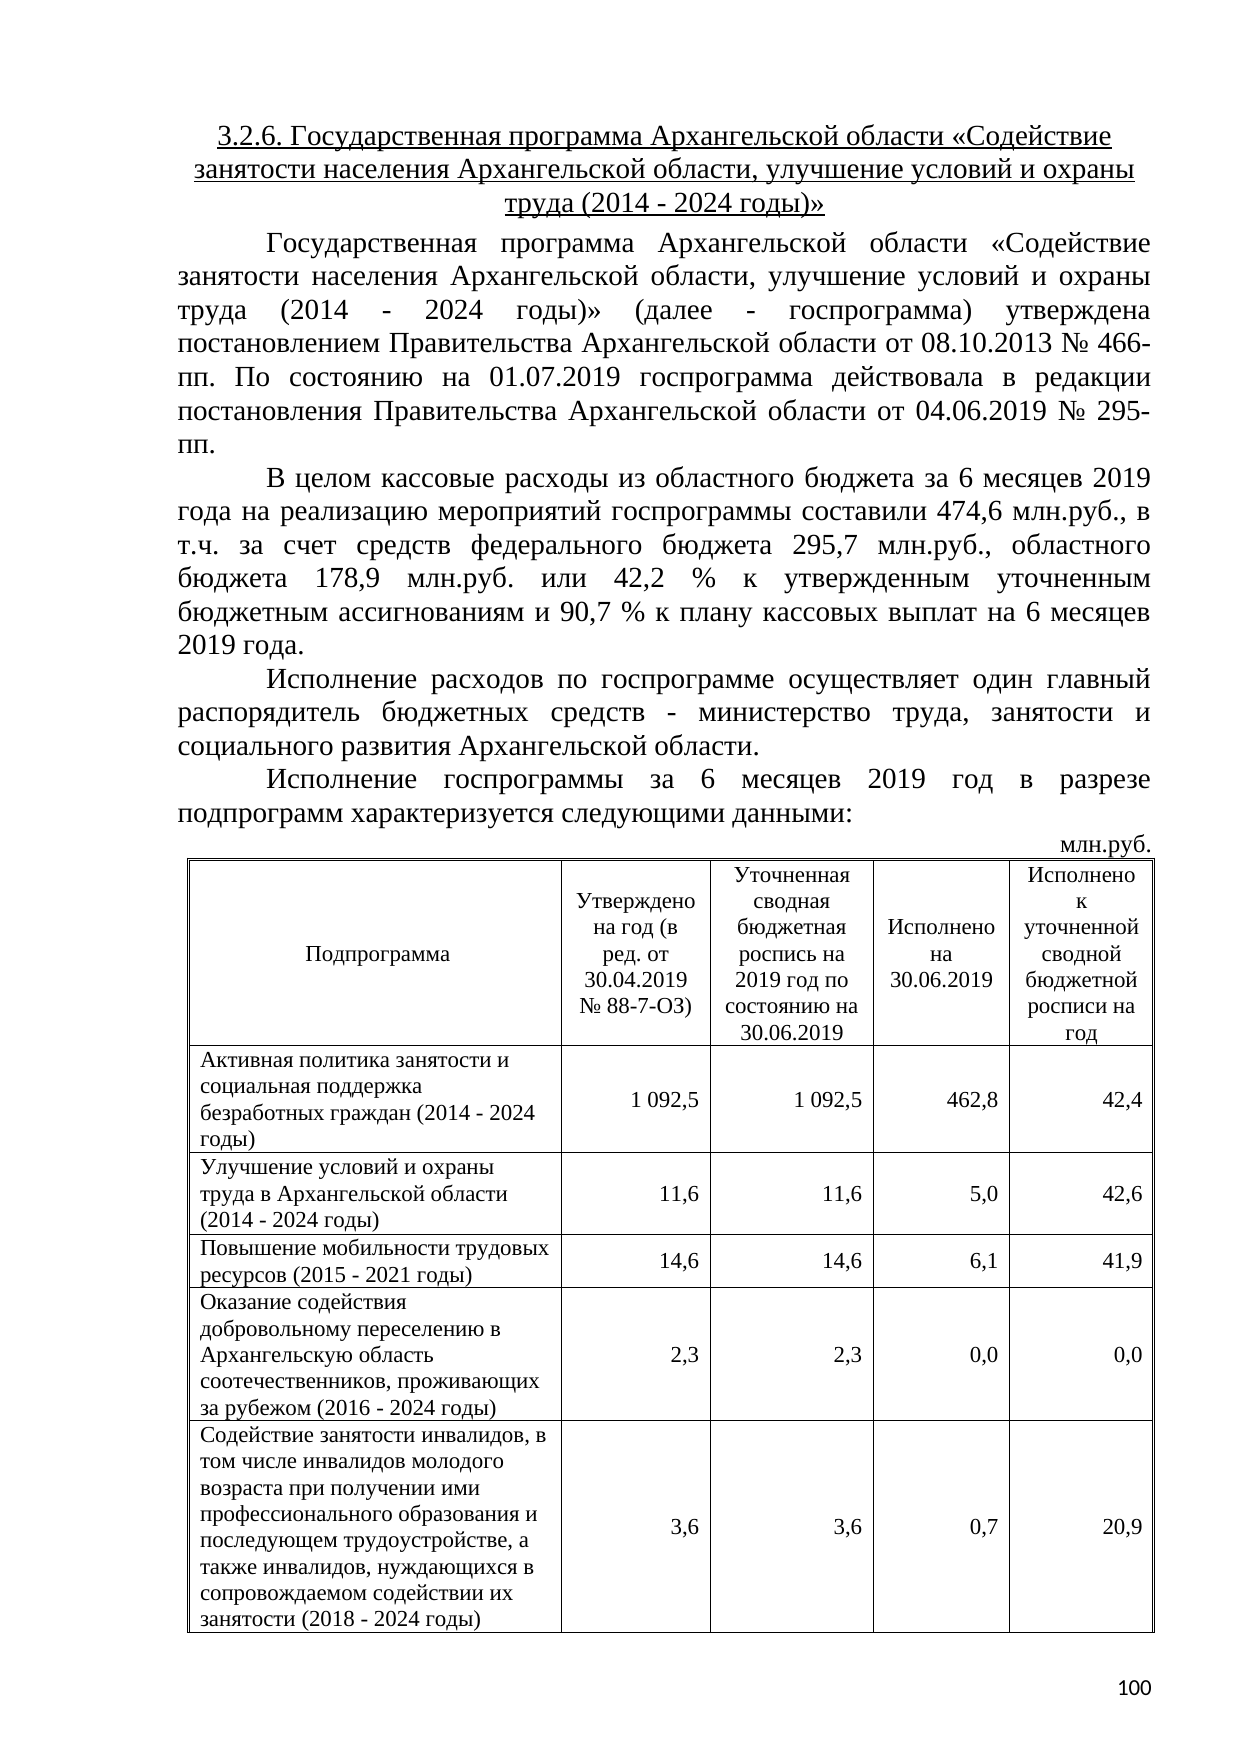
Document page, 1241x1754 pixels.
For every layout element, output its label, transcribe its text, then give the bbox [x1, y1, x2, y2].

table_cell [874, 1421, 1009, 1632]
text В целом кассовые расходы из областного бюджета за 6 месяцев 2019 года на реализацию мероприятий госпрограммы составили 474,6 млн.руб., в т.ч. за счет средств федерального бюджета 295,7 млн.руб., областного бюджета 178,9 млн.руб. или 42,2 % к утвержденным уточненным бюджетным ассигнованиям и 90,7 % к плану кассовых выплат на 6 месяцев 2019 года. [177, 460, 1152, 661]
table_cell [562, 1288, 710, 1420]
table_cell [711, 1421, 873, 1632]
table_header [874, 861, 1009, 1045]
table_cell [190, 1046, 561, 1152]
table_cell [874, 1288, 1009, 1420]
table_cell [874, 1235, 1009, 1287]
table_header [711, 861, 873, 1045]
text Государственная программа Архангельской области «Содействие занятости населения Архангельской области, улучшение условий и охраны труда (2014 - 2024 годы)» (далее - госпрограмма) утверждена постановлением Правительства Архангельской области от 08.10.2013 № 466-пп. По состоянию на 01.07.2019 госпрограмма действовала в редакции постановления Правительства Архангельской области от 04.06.2019 № 295-пп. [177, 225, 1152, 460]
text Исполнение расходов по госпрограмме осуществляет один главный распорядитель бюджетных средств - министерство труда, занятости и социального развития Архангельской области. [177, 661, 1152, 762]
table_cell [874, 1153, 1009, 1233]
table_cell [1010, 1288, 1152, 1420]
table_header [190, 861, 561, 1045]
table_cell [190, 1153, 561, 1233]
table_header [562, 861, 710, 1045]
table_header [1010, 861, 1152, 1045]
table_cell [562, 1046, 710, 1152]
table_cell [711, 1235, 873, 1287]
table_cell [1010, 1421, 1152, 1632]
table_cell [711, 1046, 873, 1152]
subtitle 3.2.6. Государственная программа Архангельской области «Содействие занятости населения Архангельской области, улучшение условий и охраны труда (2014 - 2024 годы)» [177, 118, 1152, 219]
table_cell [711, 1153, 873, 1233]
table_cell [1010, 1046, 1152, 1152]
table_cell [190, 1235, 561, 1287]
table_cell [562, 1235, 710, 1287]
text млн.руб. [177, 829, 1152, 857]
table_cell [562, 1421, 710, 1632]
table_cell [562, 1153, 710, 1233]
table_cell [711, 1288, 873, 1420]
text Исполнение госпрограммы за 6 месяцев 2019 год в разрезе подпрограмм характеризуется следующими данными: [177, 762, 1152, 829]
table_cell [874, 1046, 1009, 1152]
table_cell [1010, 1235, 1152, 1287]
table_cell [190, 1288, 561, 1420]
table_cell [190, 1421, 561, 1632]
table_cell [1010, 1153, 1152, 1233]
